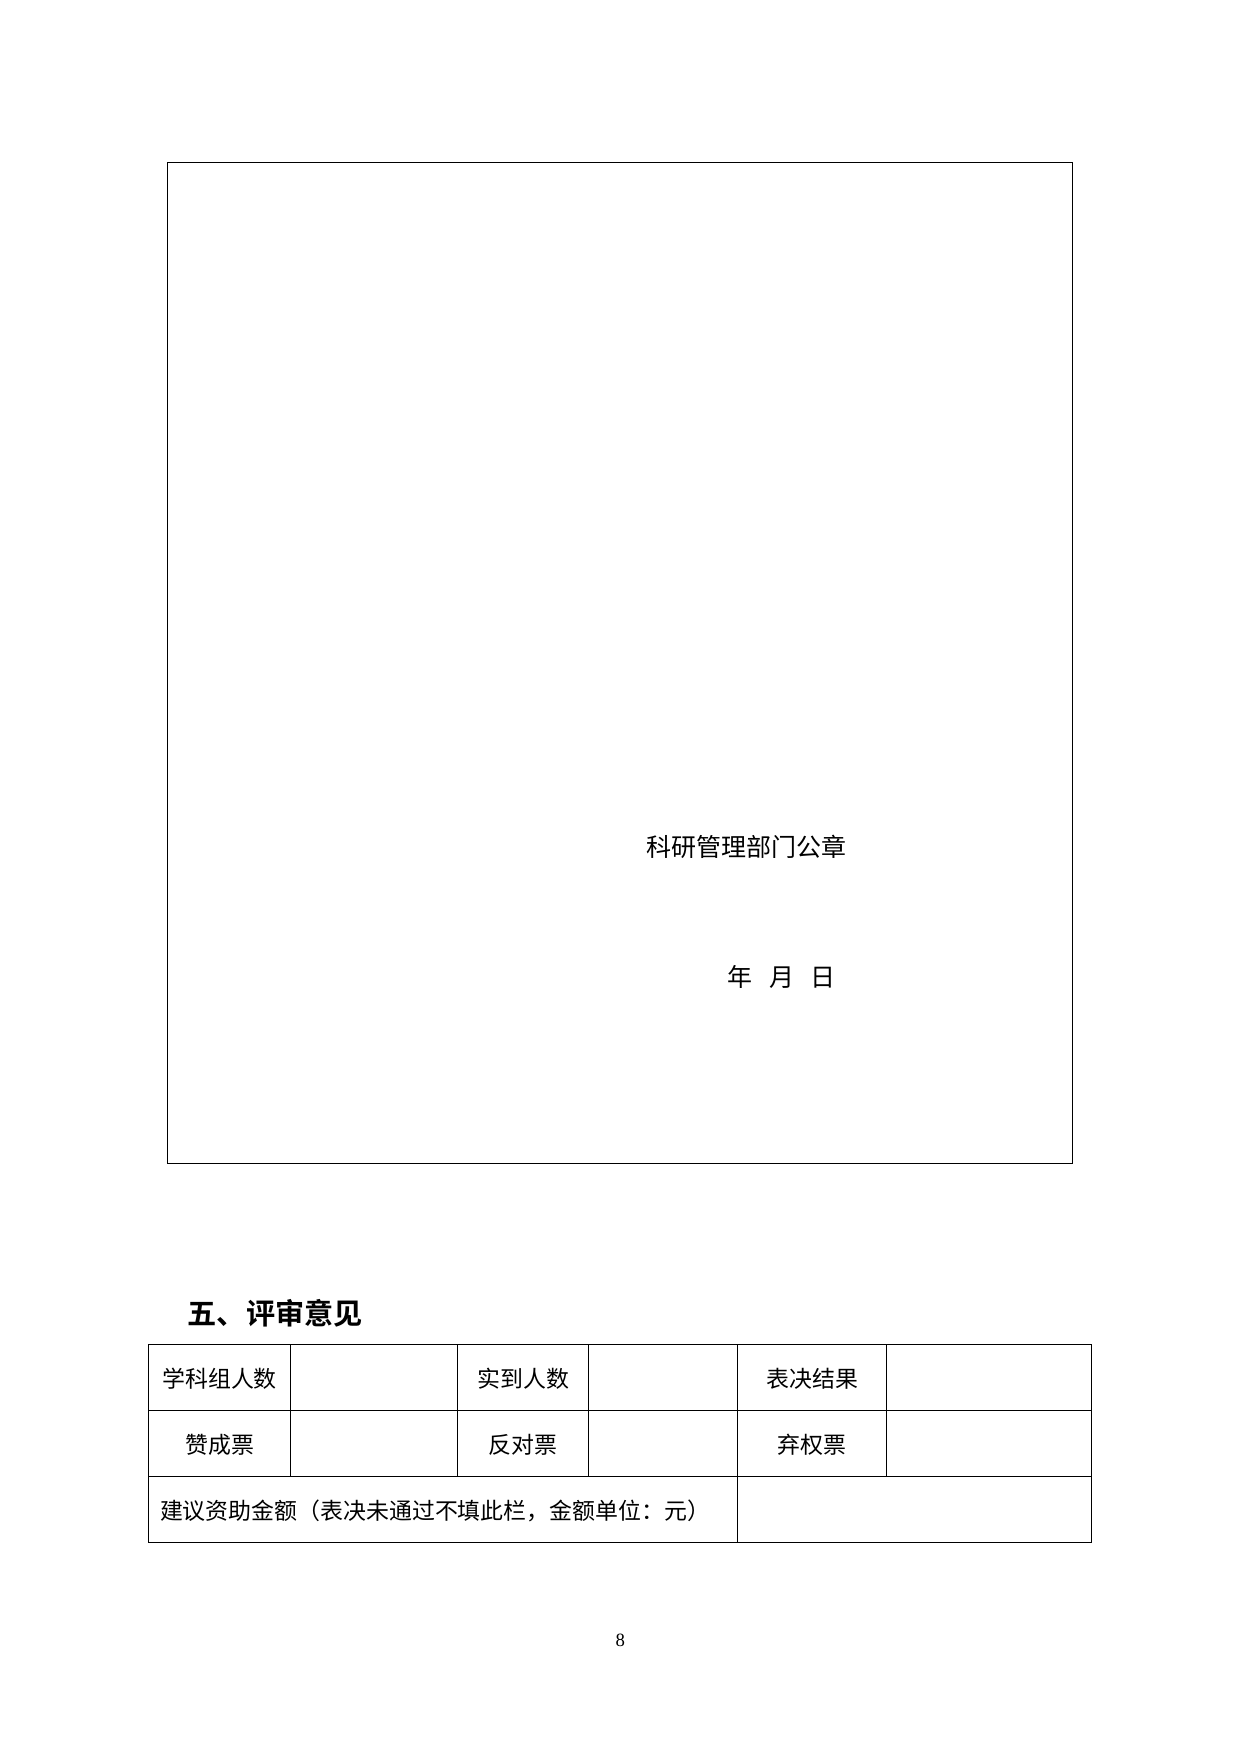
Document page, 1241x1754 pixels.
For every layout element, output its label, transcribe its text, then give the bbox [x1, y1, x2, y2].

table_cell [738, 1477, 1091, 1542]
table_header [291, 1345, 457, 1410]
table_cell [589, 1411, 737, 1476]
table_cell [291, 1411, 457, 1476]
table_header [887, 1345, 1091, 1410]
table_cell [887, 1411, 1091, 1476]
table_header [168, 163, 1072, 1163]
table_cell 赞成票 [149, 1411, 290, 1476]
table_header 实到人数 [458, 1345, 588, 1410]
table_header [589, 1345, 737, 1410]
table_header 表决结果 [738, 1345, 886, 1410]
table_cell 弃权票 [738, 1411, 886, 1476]
table_cell 建议资助金额（表决未通过不填此栏，金额单位：元） [149, 1477, 737, 1542]
table_header 学科组人数 [149, 1345, 290, 1410]
list 五、评审意见 [187, 1279, 1053, 1344]
table_cell 反对票 [458, 1411, 588, 1476]
